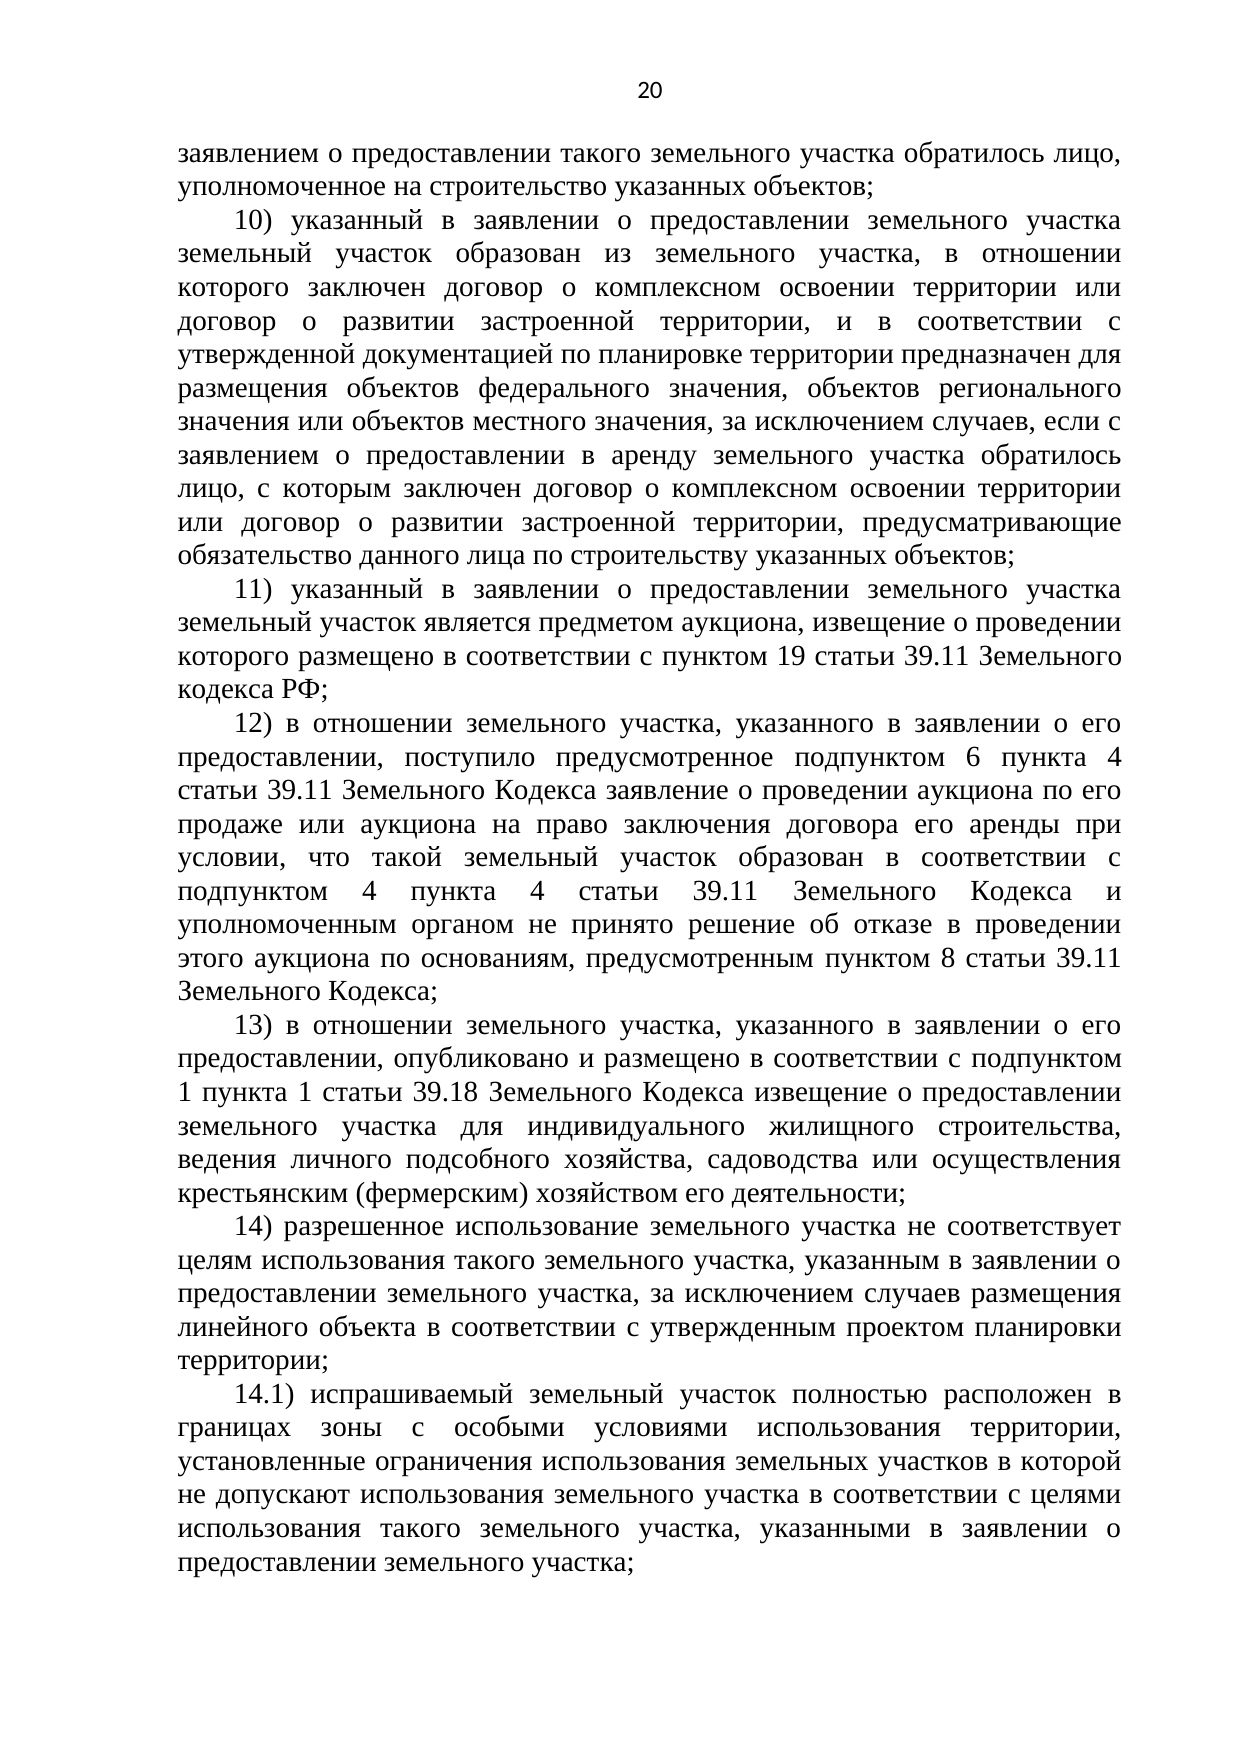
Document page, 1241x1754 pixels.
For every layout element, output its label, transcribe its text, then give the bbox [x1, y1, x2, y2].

text 13) в отношении земельного участка, указанного в заявлении о его предоставлении, опубликовано и размещено в соответствии с подпунктом 1 пункта 1 статьи 39.18 Земельного Кодекса извещение о предоставлении земельного участка для индивидуального жилищного строительства, ведения личного подсобного хозяйства, садоводства или осуществления крестьянским (фермерским) хозяйством его деятельности; [177, 1007, 1122, 1208]
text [177, 135, 1122, 202]
text 10) указанный в заявлении о предоставлении земельного участка земельный участок образован из земельного участка, в отношении которого заключен договор о комплексном освоении территории или договор о развитии застроенной территории, и в соответствии с утвержденной документацией по планировке территории предназначен для размещения объектов федерального значения, объектов регионального значения или объектов местного значения, за исключением случаев, если с заявлением о предоставлении в аренду земельного участка обратилось лицо, с которым заключен договор о комплексном освоении территории или договор о развитии застроенной территории, предусматривающие обязательство данного лица по строительству указанных объектов; [177, 202, 1122, 571]
text 14) разрешенное использование земельного участка не соответствует целям использования такого земельного участка, указанным в заявлении о предоставлении земельного участка, за исключением случаев размещения линейного объекта в соответствии с утвержденным проектом планировки территории; [177, 1208, 1122, 1376]
text 14.1) испрашиваемый земельный участок полностью расположен в границах зоны с особыми условиями использования территории, установленные ограничения использования земельных участков в которой не допускают использования земельного участка в соответствии с целями использования такого земельного участка, указанными в заявлении о предоставлении земельного участка; [177, 1376, 1122, 1577]
text 11) указанный в заявлении о предоставлении земельного участка земельный участок является предметом аукциона, извещение о проведении которого размещено в соответствии с пунктом 19 статьи 39.11 Земельного кодекса РФ; [177, 571, 1122, 705]
text 12) в отношении земельного участка, указанного в заявлении о его предоставлении, поступило предусмотренное подпунктом 6 пункта 4 статьи 39.11 Земельного Кодекса заявление о проведении аукциона по его продаже или аукциона на право заключения договора его аренды при условии, что такой земельный участок образован в соответствии с подпунктом 4 пункта 4 статьи 39.11 Земельного Кодекса и уполномоченным органом не принято решение об отказе в проведении этого аукциона по основаниям, предусмотренным пунктом 8 статьи 39.11 Земельного Кодекса; [177, 705, 1122, 1007]
